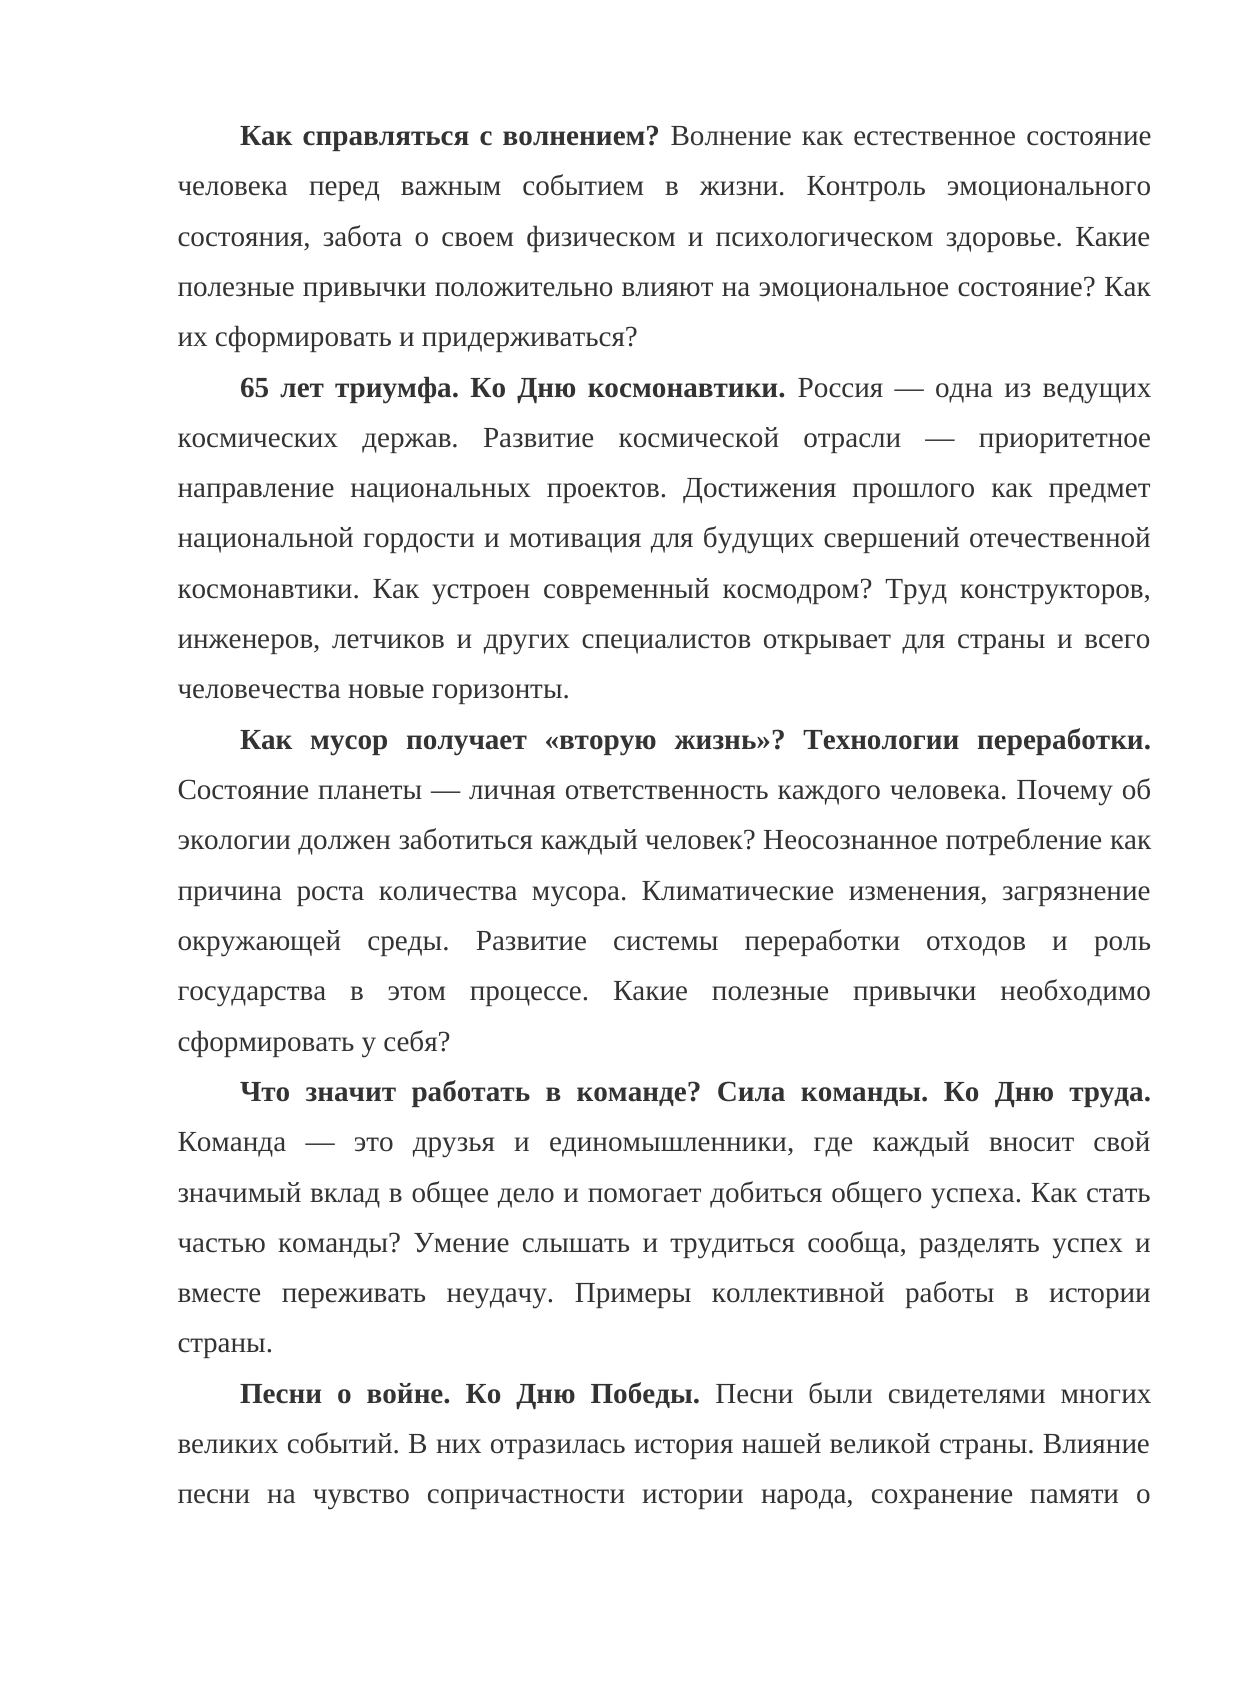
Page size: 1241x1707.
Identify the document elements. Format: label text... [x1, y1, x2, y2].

text Как справляться с волнением? Волнение как естественное состояние человека перед важным событием в жизни. Контроль эмоционального состояния, забота о своем физическом и психологическом здоровье. Какие полезные привычки положительно влияют на эмоциональное состояние? Как их сформировать и придерживаться? [177, 118, 1152, 353]
text Что значит работать в команде? Сила команды. Ко Дню труда. Команда — это друзья и единомышленники, где каждый вносит свой значимый вклад в общее дело и помогает добиться общего успеха. Как стать частью команды? Умение слышать и трудиться сообща, разделять успех и вместе переживать неудачу. Примеры коллективной работы в истории страны. [177, 1074, 1152, 1359]
text Как мусор получает «вторую жизнь»? Технологии переработки. Состояние планеты — личная ответственность каждого человека. Почему об экологии должен заботиться каждый человек? Неосознанное потребление как причина роста количества мусора. Климатические изменения, загрязнение окружающей среды. Развитие системы переработки отходов и роль государства в этом процессе. Какие полезные привычки необходимо сформировать у себя? [177, 722, 1152, 1057]
text 65 лет триумфа. Ко Дню космонавтики. Россия — одна из ведущих космических держав. Развитие космической отрасли — приоритетное направление национальных проектов. Достижения прошлого как предмет национальной гордости и мотивация для будущих свершений отечественной космонавтики. Как устроен современный космодром? Труд конструкторов, инженеров, летчиков и других специалистов открывает для страны и всего человечества новые горизонты. [177, 370, 1152, 705]
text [177, 1376, 1152, 1510]
